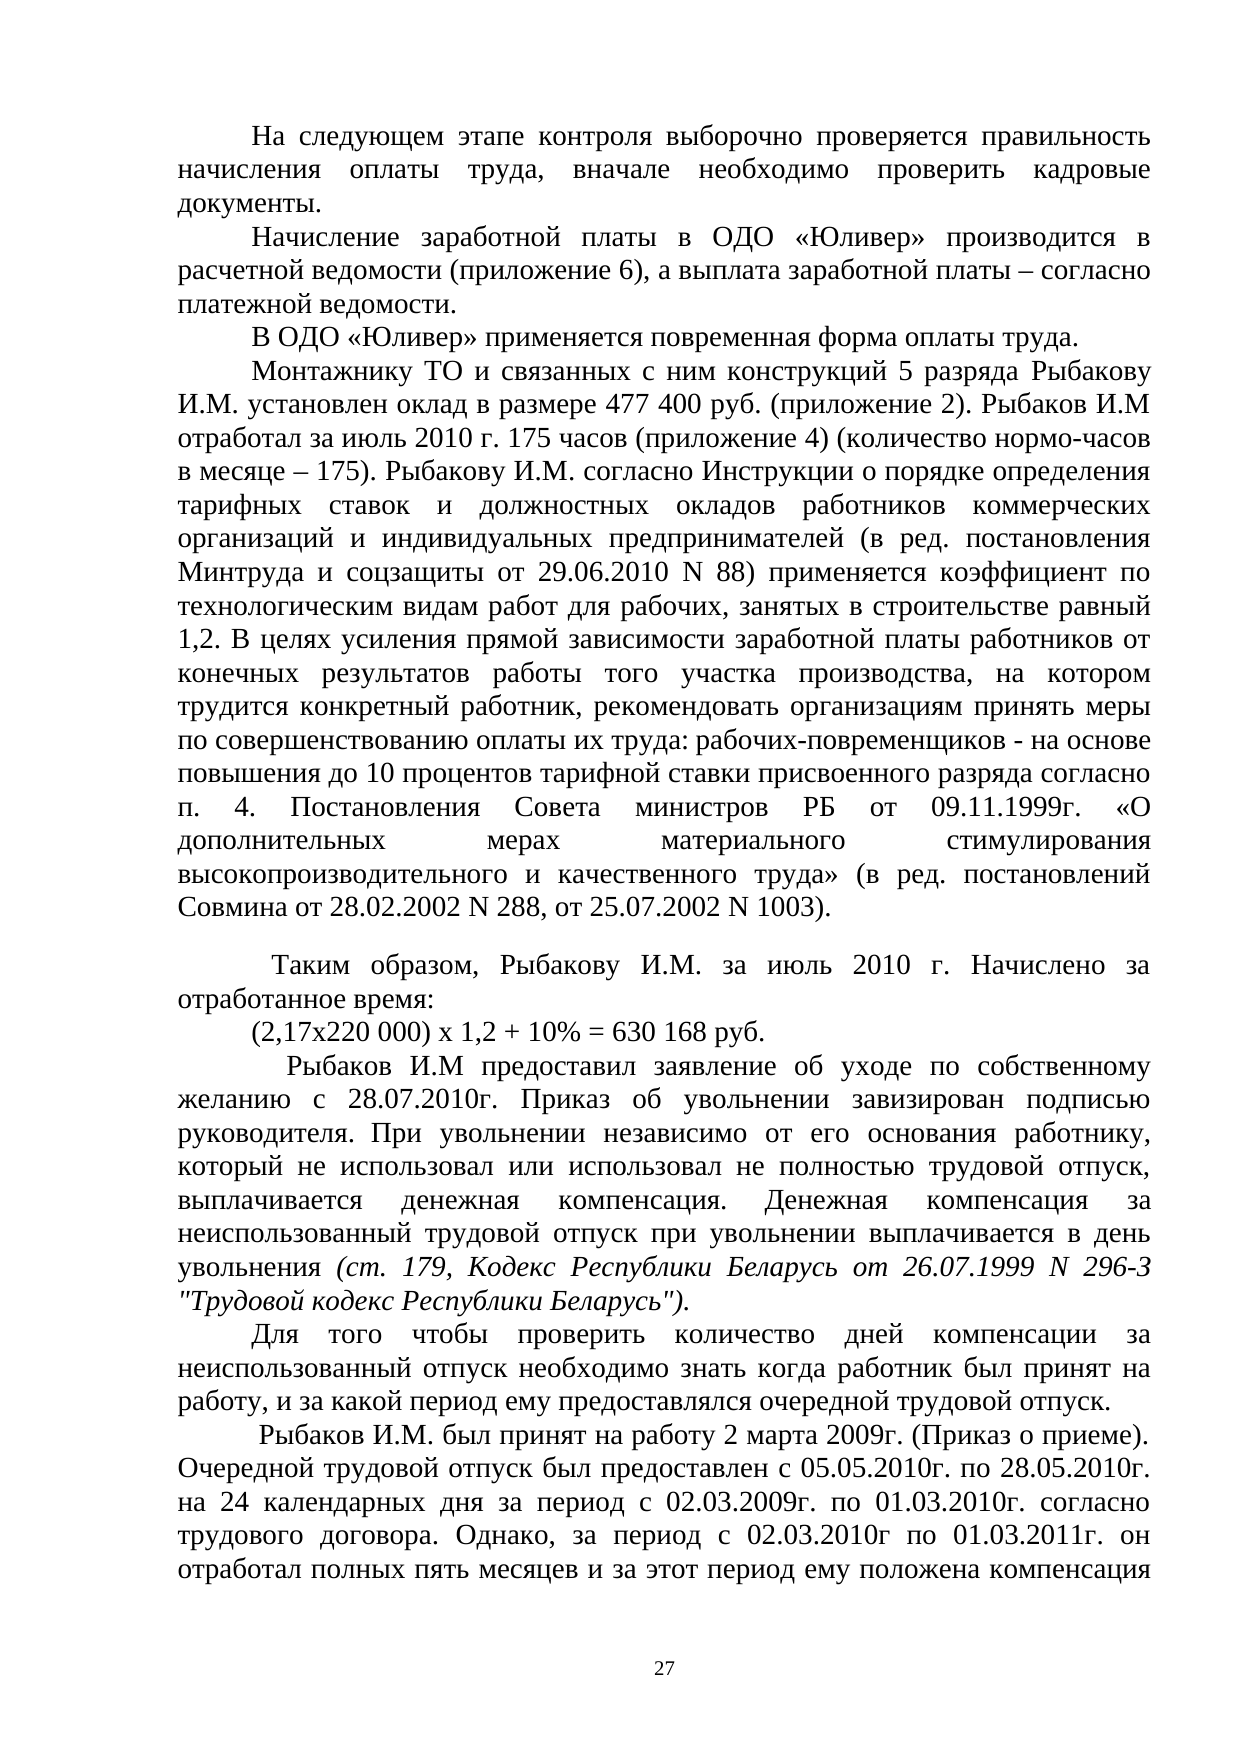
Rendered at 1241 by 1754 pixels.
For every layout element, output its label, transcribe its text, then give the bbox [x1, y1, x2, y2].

text Таким образом, Рыбакову И.М. за июль . Начислено за отработанное время: [177, 947, 1152, 1014]
text Рыбаков И.М предоставил заявление об уходе по собственному желанию с 28.07.2010г. Приказ об увольнении завизирован подписью руководителя. При увольнении независимо от его основания работнику, который не использовал или использовал не полностью трудовой отпуск, выплачивается денежная компенсация. Денежная компенсация за неиспользованный трудовой отпуск при увольнении выплачивается в день увольнения (ст. 179, Кодекс Республики Беларусь от 26.07.1999 N 296-З "Трудовой кодекс Республики Беларусь"). [177, 1048, 1152, 1316]
text (2,17х220 000) х 1,2 + 10% = 630 168 руб. [177, 1014, 1152, 1048]
text На следующем этапе контроля выборочно проверяется правильность начисления оплаты труда, вначале необходимо проверить кадровые документы. [177, 118, 1152, 219]
text Монтажнику ТО и связанных с ним конструкций 5 разряда Рыбакову И.М. установлен оклад в размере 477 400 руб. (приложение 2). Рыбаков И.М отработал за июль . 175 часов (приложение 4) (количество нормо-часов в месяце – 175). Рыбакову И.М. согласно Инструкции о порядке определения тарифных ставок и должностных окладов работников коммерческих организаций и индивидуальных предпринимателей (в ред. постановления Минтруда и соцзащиты от 29.06.2010 N 88) применяется коэффициент по технологическим видам работ для рабочих, занятых в строительстве равный 1,2. В целях усиления прямой зависимости заработной платы работников от конечных результатов работы того участка производства, на котором трудится конкретный работник, рекомендовать организациям принять меры по совершенствованию оплаты их труда: рабочих-повременщиков - на основе повышения до 10 процентов тарифной ставки присвоенного разряда согласно п. 4. Постановления Совета министров РБ от 09.11.1999г. «О дополнительных мерах материального стимулирования высокопроизводительного и качественного труда» (в ред. постановлений Совмина от 28.02.2002 N 288, от 25.07.2002 N 1003). [177, 353, 1152, 923]
text Для того чтобы проверить количество дней компенсации за неиспользованный отпуск необходимо знать когда работник был принят на работу, и за какой период ему предоставлялся очередной трудовой отпуск. [177, 1316, 1152, 1417]
text Начисление заработной платы в ОДО «Юливер» производится в расчетной ведомости (приложение 6), а выплата заработной платы – согласно платежной ведомости. [177, 219, 1152, 319]
text В ОДО «Юливер» применяется повременная форма оплаты труда. [177, 319, 1152, 353]
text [177, 1417, 1152, 1584]
